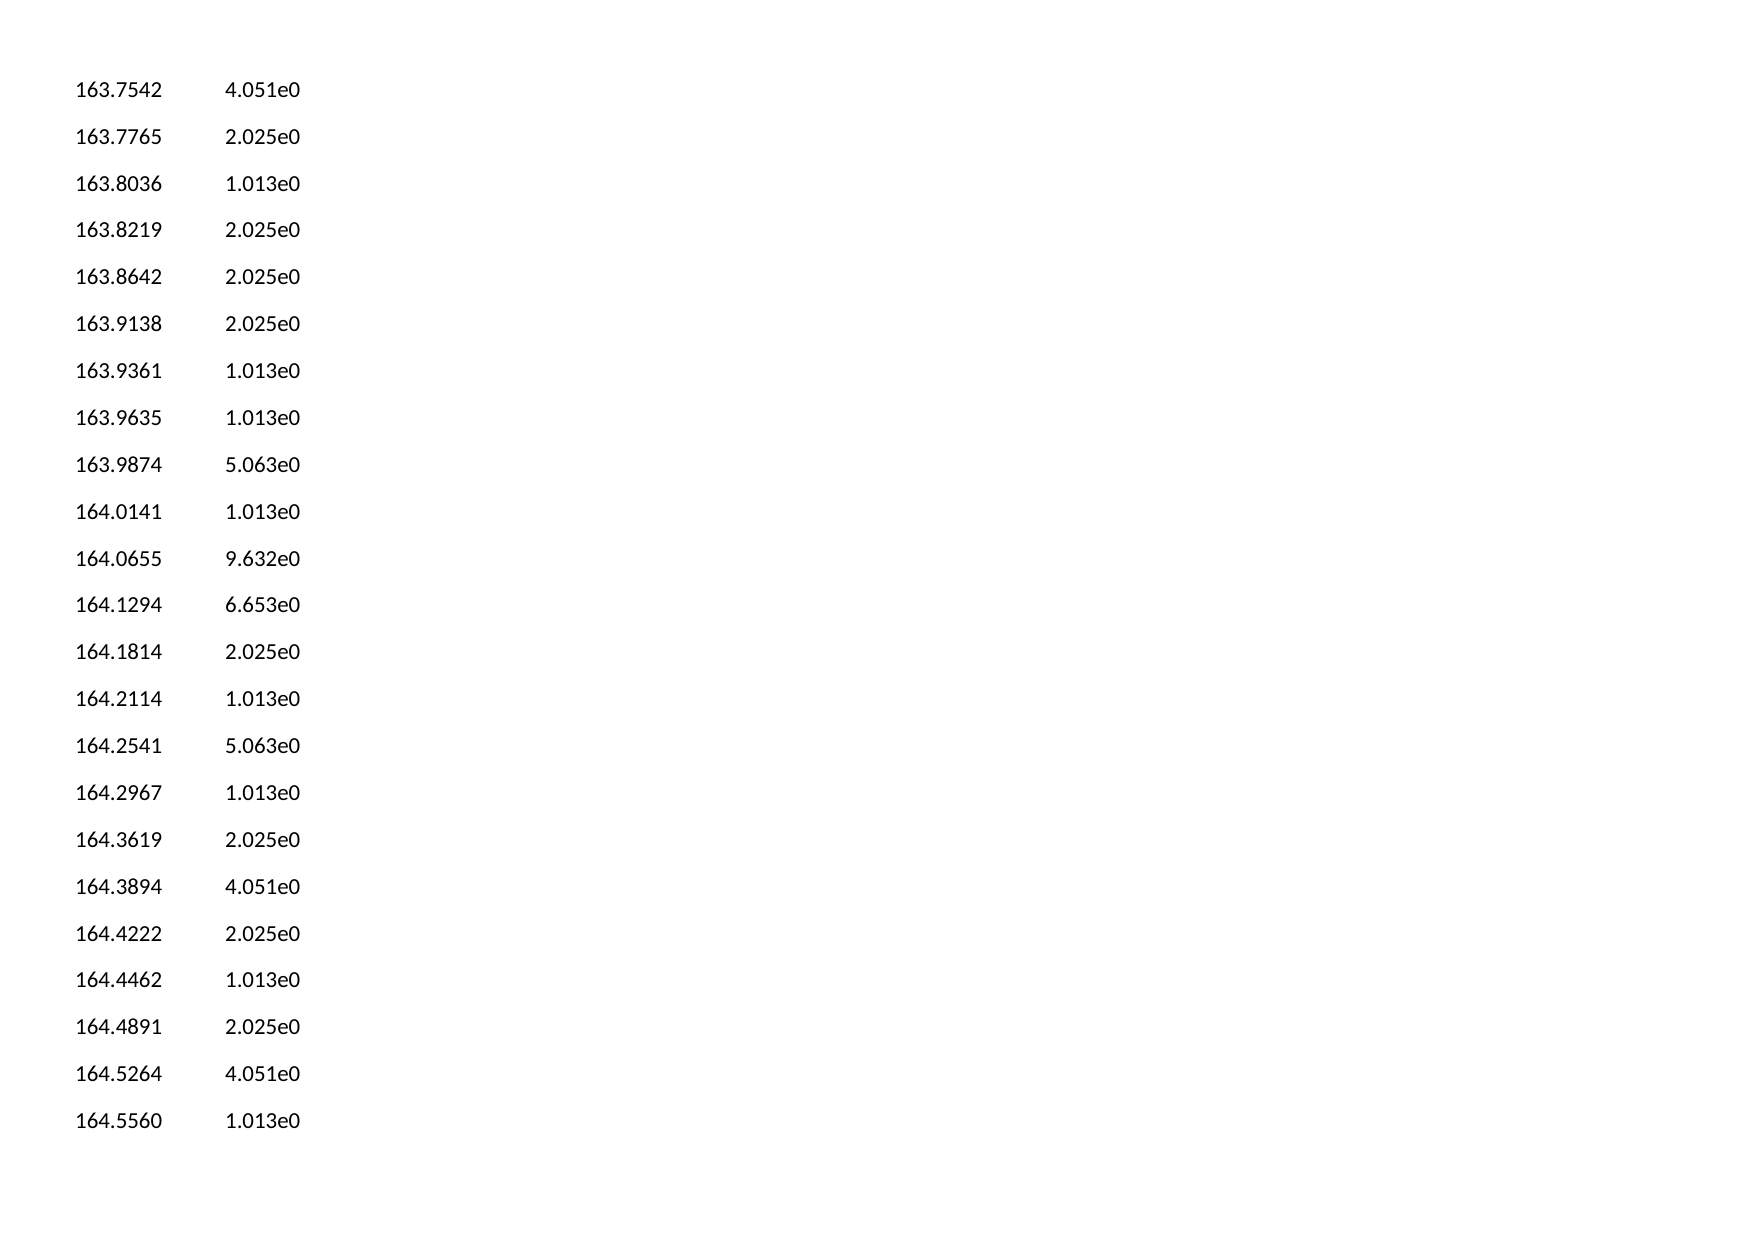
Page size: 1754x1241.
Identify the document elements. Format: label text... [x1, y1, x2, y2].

text 164.0141 1.013e0 [75, 497, 1679, 525]
text 164.2967 1.013e0 [75, 778, 1679, 806]
text 164.4891 2.025e0 [75, 1012, 1679, 1041]
text 164.1294 6.653e0 [75, 591, 1679, 619]
text 163.9361 1.013e0 [75, 356, 1679, 384]
text 163.8642 2.025e0 [75, 262, 1679, 291]
text 163.9635 1.013e0 [75, 403, 1679, 431]
text 164.2541 5.063e0 [75, 731, 1679, 759]
text 164.4462 1.013e0 [75, 966, 1679, 994]
text 163.8036 1.013e0 [75, 169, 1679, 197]
text 163.9874 5.063e0 [75, 450, 1679, 478]
text 164.1814 2.025e0 [75, 637, 1679, 666]
text 163.8219 2.025e0 [75, 216, 1679, 244]
text 164.0655 9.632e0 [75, 544, 1679, 572]
text 164.4222 2.025e0 [75, 919, 1679, 947]
text 164.2114 1.013e0 [75, 684, 1679, 712]
text 164.3894 4.051e0 [75, 872, 1679, 900]
text 164.3619 2.025e0 [75, 825, 1679, 853]
text 163.7765 2.025e0 [75, 122, 1679, 150]
text 164.5264 4.051e0 [75, 1059, 1679, 1087]
text 163.9138 2.025e0 [75, 309, 1679, 337]
text 164.5560 1.013e0 [75, 1106, 1679, 1134]
text 163.7542 4.051e0 [75, 75, 1679, 103]
